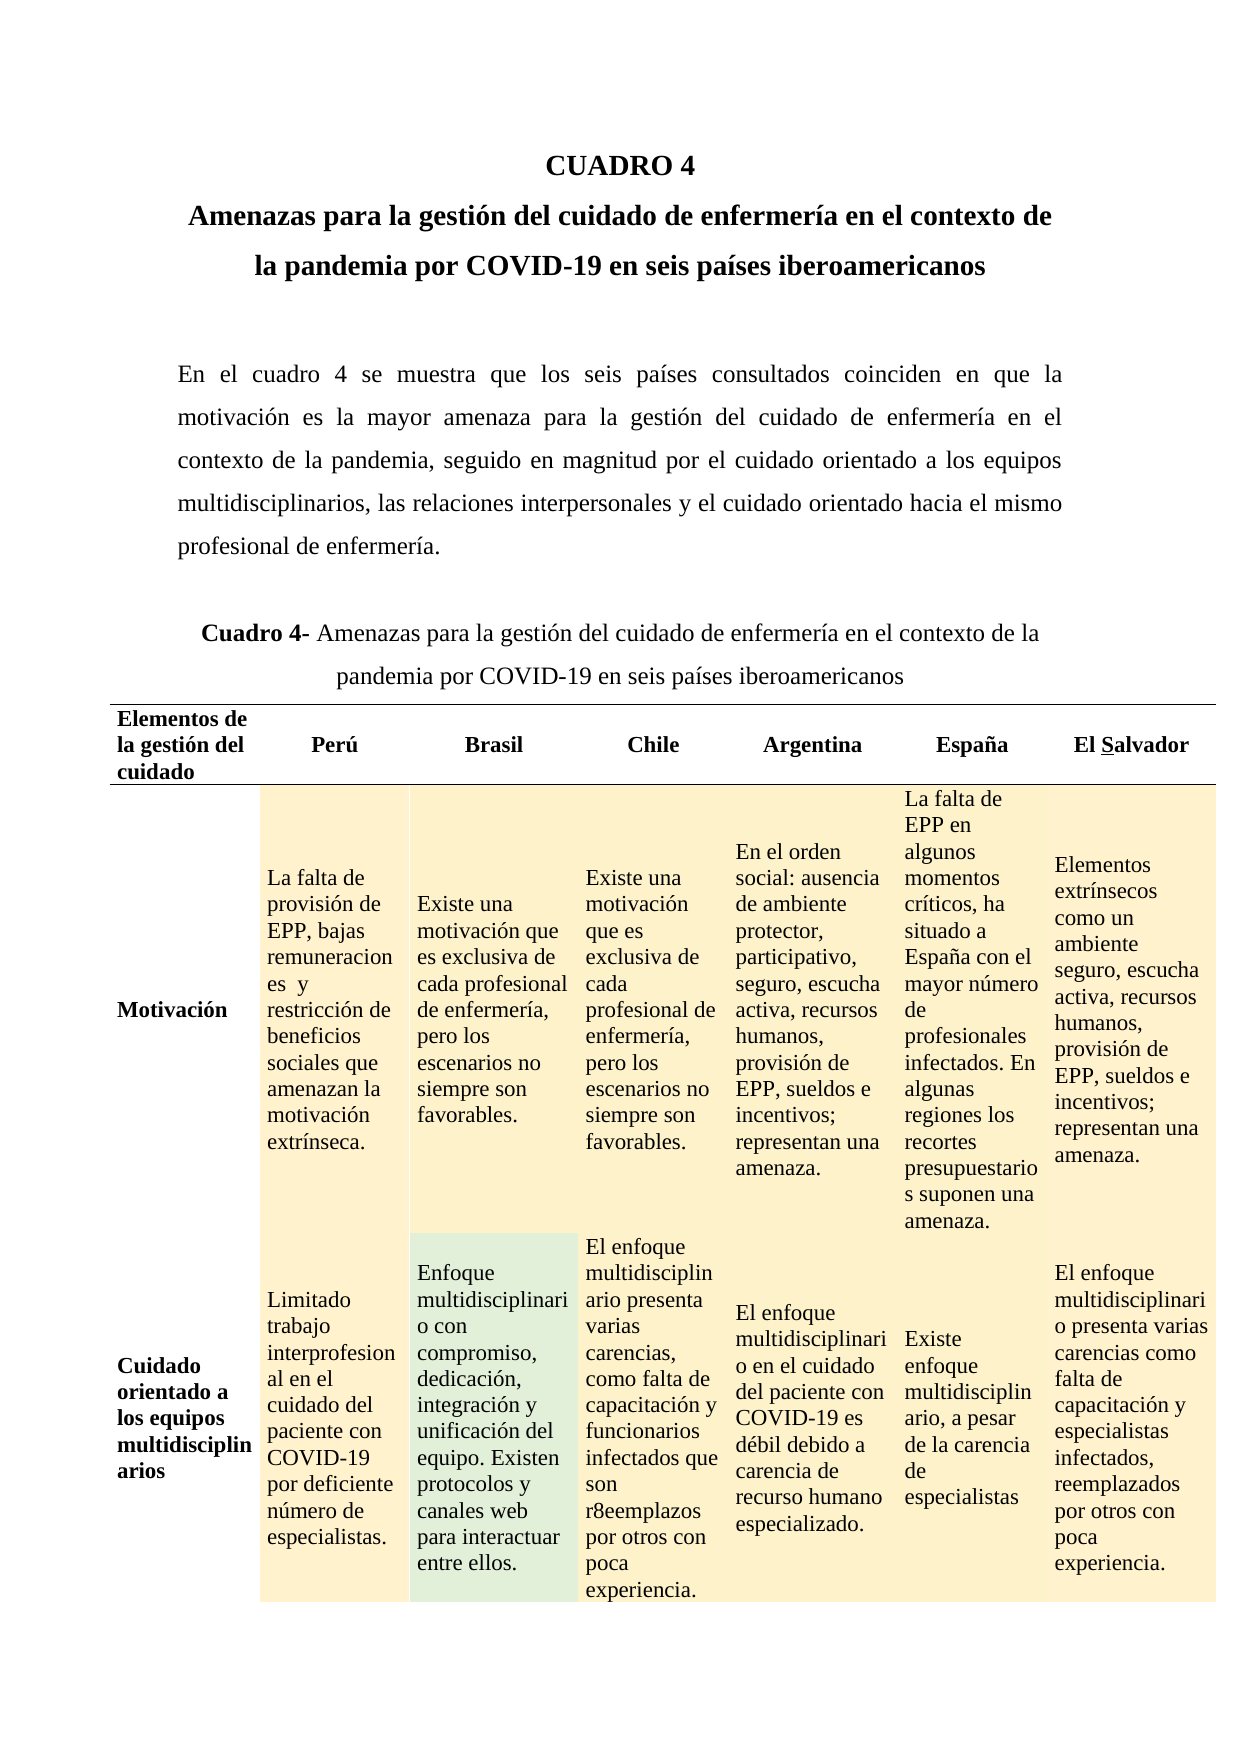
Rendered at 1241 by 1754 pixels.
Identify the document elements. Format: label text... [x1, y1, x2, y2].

text En el cuadro 4 se muestra que los seis países consultados coinciden en que la motivación es la mayor amenaza para la gestión del cuidado de enfermería en el contexto de la pandemia, seguido en magnitud por el cuidado orientado a los equipos multidisciplinarios, las relaciones interpersonales y el cuidado orientado hacia el mismo profesional de enfermería. [177, 359, 1063, 560]
table_header Perú [260, 705, 409, 784]
table_cell Elementos extrínsecos como un ambiente seguro, escucha activa, recursos humanos, provisión de EPP, sueldos e incentivos; representan una amenaza. [1047, 785, 1216, 1233]
table_cell La falta de provisión de EPP, bajas remuneraciones y restricción de beneficios sociales que amenazan la motivación extrínseca. [260, 785, 409, 1233]
table_cell Existe enfoque multidisciplinario, a pesar de la carencia de especialistas [897, 1233, 1047, 1602]
table_cell Enfoque multidisciplinario con compromiso, dedicación, integración y unificación del equipo. Existen protocolos y canales web para interactuar entre ellos. [410, 1233, 578, 1602]
table_cell Motivación [110, 785, 259, 1233]
table_cell Existe una motivación que es exclusiva de cada profesional de enfermería, pero los escenarios no siempre son favorables. [578, 785, 728, 1233]
table_header Argentina [728, 705, 897, 784]
text CUADRO 4 [177, 148, 1063, 181]
table_header El Salvador [1047, 705, 1216, 784]
text Cuadro 4- Amenazas para la gestión del cuidado de enfermería en el contexto de la pandemia por COVID-19 en seis países iberoamericanos [177, 618, 1063, 689]
table_cell El enfoque multidisciplinario presenta varias carencias como falta de capacitación y especialistas infectados, reemplazados por otros con poca experiencia. [1047, 1233, 1216, 1602]
table_header Brasil [410, 705, 578, 784]
table_header Chile [578, 705, 728, 784]
table_header Elementos de la gestión del cuidado [110, 705, 259, 784]
table_header España [897, 705, 1047, 784]
table_cell Existe una motivación que es exclusiva de cada profesional de enfermería, pero los escenarios no siempre son favorables. [410, 785, 578, 1233]
table_cell Cuidado orientado a los equipos multidisciplinarios [110, 1233, 259, 1602]
table_cell En el orden social: ausencia de ambiente protector, participativo, seguro, escucha activa, recursos humanos, provisión de EPP, sueldos e incentivos; representan una amenaza. [728, 785, 897, 1233]
table_cell El enfoque multidisciplinario en el cuidado del paciente con COVID-19 es débil debido a carencia de recurso humano especializado. [728, 1233, 897, 1602]
table_cell El enfoque multidisciplinario presenta varias carencias, como falta de capacitación y funcionarios infectados que son r8eemplazos por otros con poca experiencia. [578, 1233, 728, 1602]
table_cell La falta de EPP en algunos momentos críticos, ha situado a España con el mayor número de profesionales infectados. En algunas regiones los recortes presupuestarios suponen una amenaza. [897, 785, 1047, 1233]
text Amenazas para la gestión del cuidado de enfermería en el contexto de la pandemia por COVID-19 en seis países iberoamericanos [177, 198, 1063, 282]
table_cell Limitado trabajo interprofesional en el cuidado del paciente con COVID-19 por deficiente número de especialistas. [260, 1233, 409, 1602]
